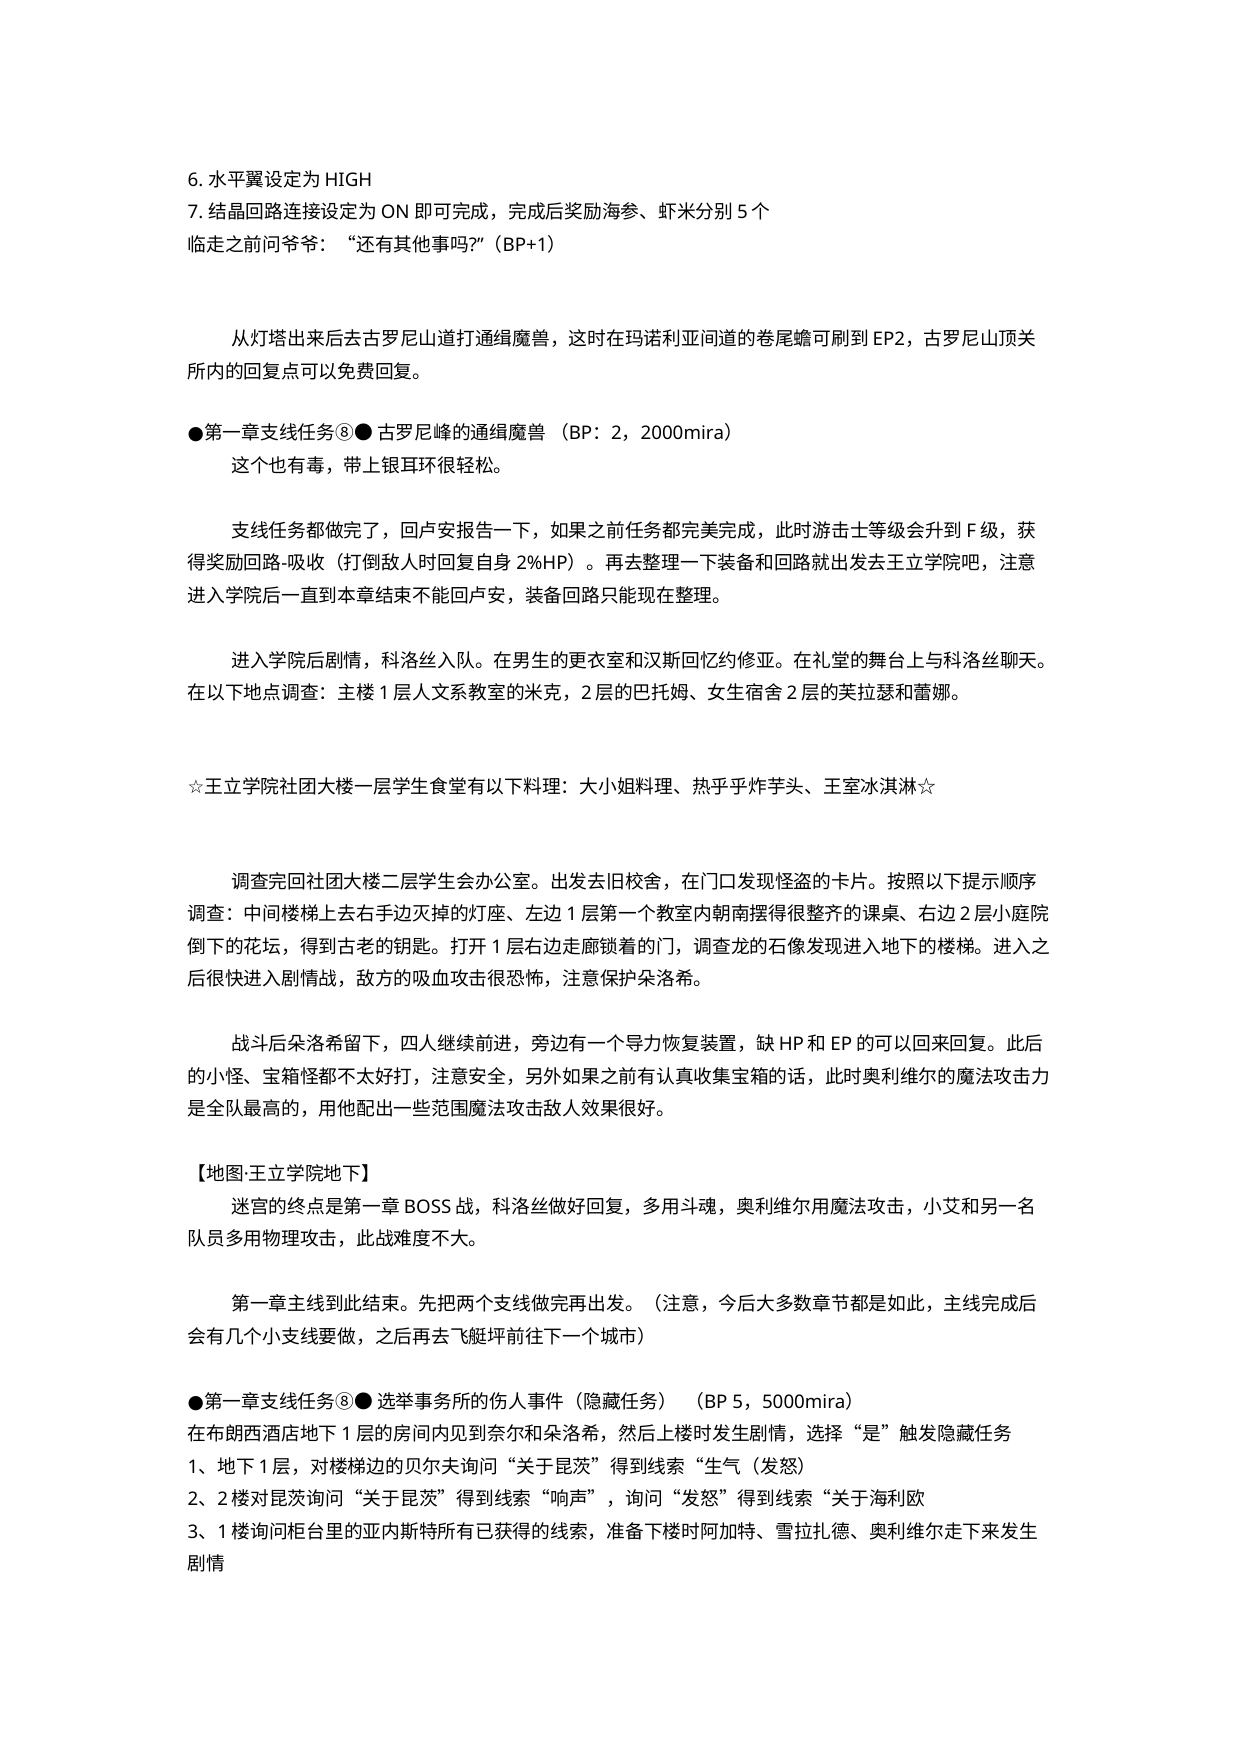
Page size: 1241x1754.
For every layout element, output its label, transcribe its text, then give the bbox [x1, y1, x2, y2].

text 这个也有毒，带上银耳环很轻松。 [187, 448, 1053, 480]
text 2、2楼对昆茨询问“关于昆茨”得到线索“响声”，询问“发怒”得到线索“关于海利欧 [187, 1481, 1053, 1514]
text 支线任务都做完了，回卢安报告一下，如果之前任务都完美完成，此时游击士等级会升到F级，获得奖励回路-吸收（打倒敌人时回复自身2%HP）。再去整理一下装备和回路就出发去王立学院吧，注意进入学院后一直到本章结束不能回卢安，装备回路只能现在整理。 [187, 513, 1053, 610]
text 从灯塔出来后去古罗尼山道打通缉魔兽，这时在玛诺利亚间道的卷尾蟾可刷到EP2，古罗尼山顶关所内的回复点可以免费回复。 [187, 321, 1053, 386]
text 临走之前问爷爷：“还有其他事吗?”（BP+1） [187, 227, 1053, 259]
text 战斗后朵洛希留下，四人继续前进，旁边有一个导力恢复装置，缺HP和EP的可以回来回复。此后的小怪、宝箱怪都不太好打，注意安全，另外如果之前有认真收集宝箱的话，此时奥利维尔的魔法攻击力是全队最高的，用他配出一些范围魔法攻击敌人效果很好。 [187, 1026, 1053, 1124]
text 【地图·王立学院地下】 [187, 1156, 1053, 1189]
text 在布朗西酒店地下1层的房间内见到奈尔和朵洛希，然后上楼时发生剧情，选择“是”触发隐藏任务 [187, 1416, 1053, 1449]
text 6. 水平翼设定为HIGH [187, 162, 1053, 194]
text ●第一章支线任务⑧● 选举事务所的伤人事件（隐藏任务） （BP 5，5000mira） [187, 1384, 1053, 1416]
text 迷宫的终点是第一章BOSS战，科洛丝做好回复，多用斗魂，奥利维尔用魔法攻击，小艾和另一名队员多用物理攻击，此战难度不大。 [187, 1189, 1053, 1254]
text 7. 结晶回路连接设定为ON 即可完成，完成后奖励海参、虾米分别5个 [187, 194, 1053, 227]
text ●第一章支线任务⑧● 古罗尼峰的通缉魔兽 （BP：2，2000mira） [187, 415, 1053, 448]
text 3、1楼询问柜台里的亚内斯特所有已获得的线索，准备下楼时阿加特、雪拉扎德、奥利维尔走下来发生剧情 [187, 1514, 1053, 1579]
text 1、地下1层，对楼梯边的贝尔夫询问“关于昆茨”得到线索“生气（发怒） [187, 1449, 1053, 1481]
text 进入学院后剧情，科洛丝入队。在男生的更衣室和汉斯回忆约修亚。在礼堂的舞台上与科洛丝聊天。在以下地点调查：主楼1层人文系教室的米克，2层的巴托姆、女生宿舍2层的芙拉瑟和蕾娜。 [187, 643, 1053, 708]
text ☆王立学院社团大楼一层学生食堂有以下料理：大小姐料理、热乎乎炸芋头、王室冰淇淋☆ [187, 769, 1053, 802]
text 调查完回社团大楼二层学生会办公室。出发去旧校舍，在门口发现怪盗的卡片。按照以下提示顺序调查：中间楼梯上去右手边灭掉的灯座、左边1层第一个教室内朝南摆得很整齐的课桌、右边2层小庭院倒下的花坛，得到古老的钥匙。打开1层右边走廊锁着的门，调查龙的石像发现进入地下的楼梯。进入之后很快进入剧情战，敌方的吸血攻击很恐怖，注意保护朵洛希。 [187, 864, 1053, 994]
text 第一章主线到此结束。先把两个支线做完再出发。（注意，今后大多数章节都是如此，主线完成后会有几个小支线要做，之后再去飞艇坪前往下一个城市） [187, 1286, 1053, 1351]
